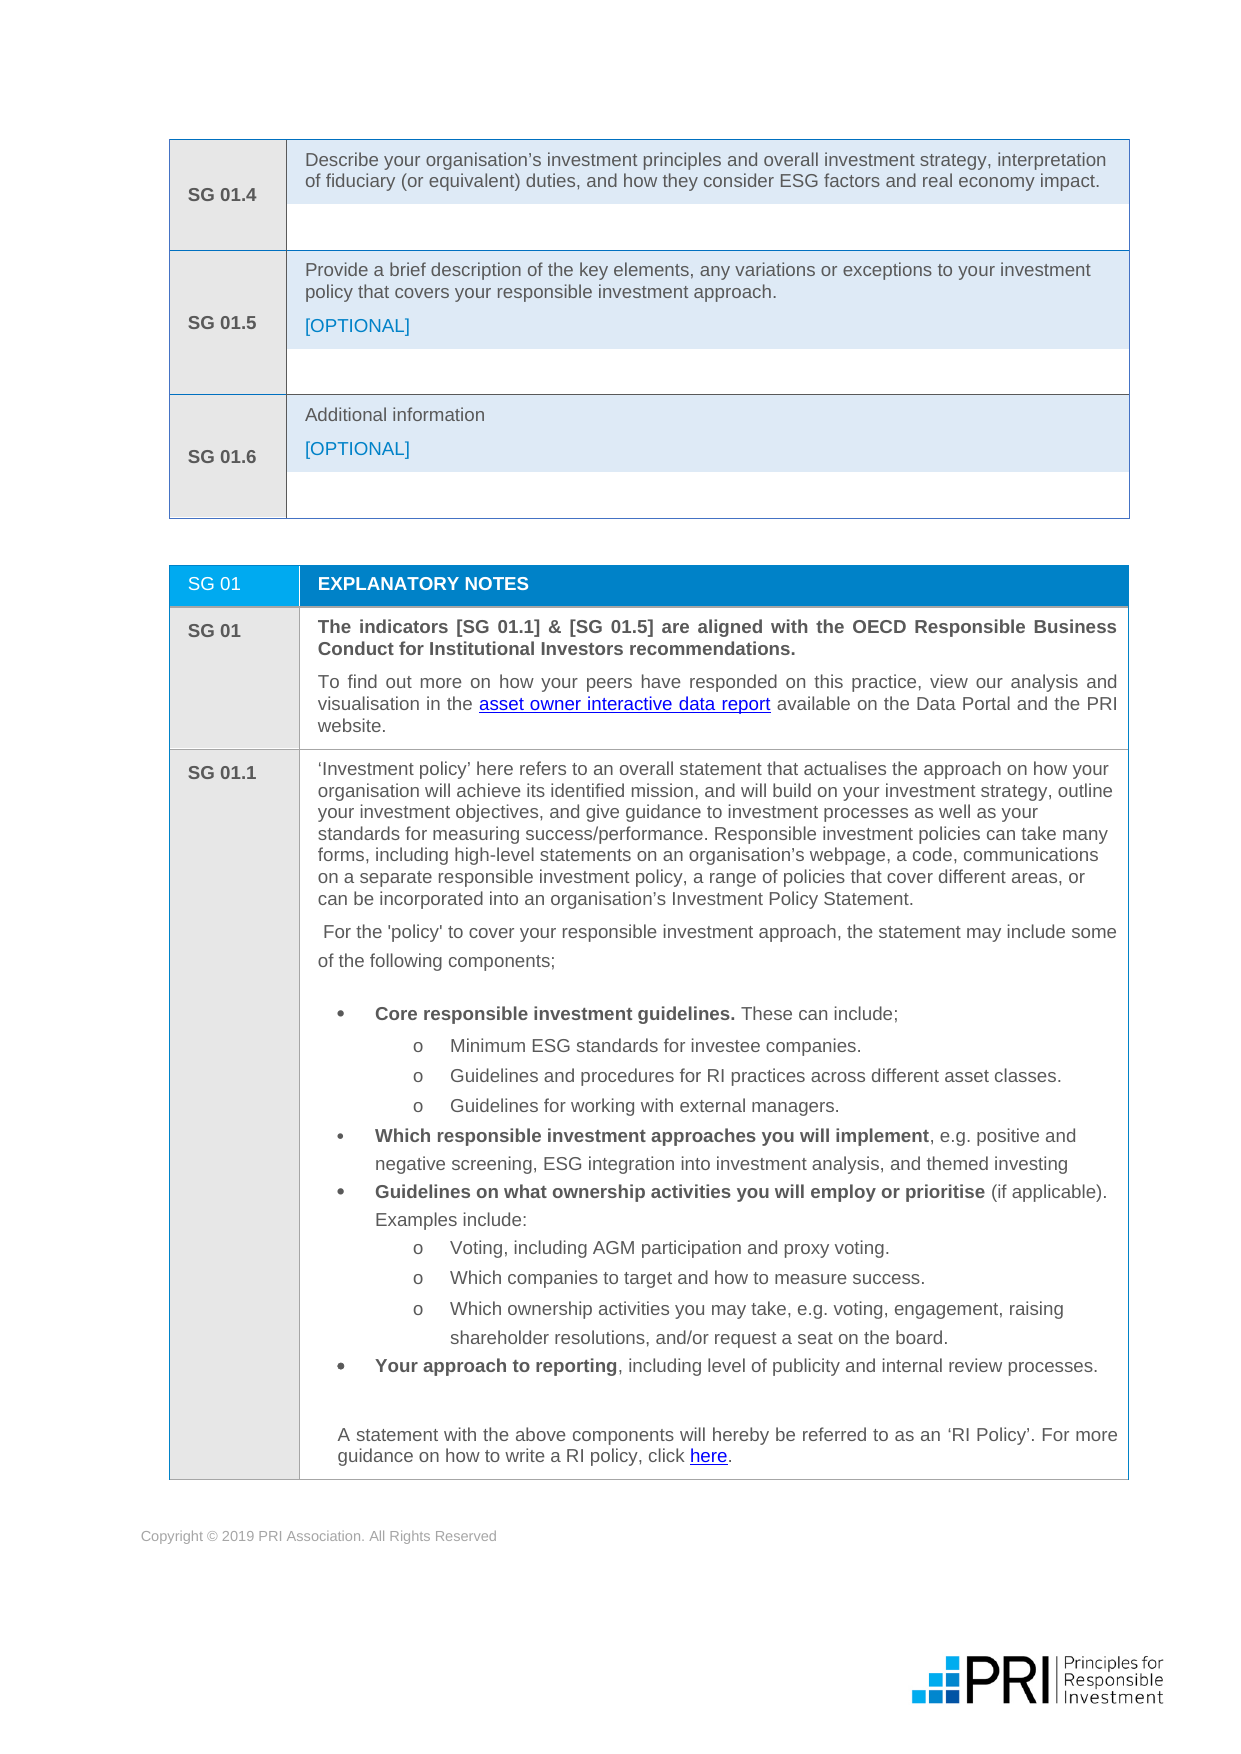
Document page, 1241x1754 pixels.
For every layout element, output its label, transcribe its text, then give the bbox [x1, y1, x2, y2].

picture [404, 441, 408, 456]
table_cell SG 01.1 [170, 750, 299, 1479]
table_cell ‘Investment policy’ here refers to an overall statement that actualises the approach on how your organisation will achieve its identified mission, and will build on your investment strategy, outline your investment objectives, and give guidance to investment processes as well as your standards for measuring success/performance. Responsible investment policies can take many forms, including high-level statements on an organisation’s webpage, a code, communications on a separate responsible investment policy, a range of policies that cover different areas, or can be incorporated into an organisation’s Investment Policy Statement. For the 'policy' to cover your responsible investment approach, the statement may include some of the following components; Core responsible investment guidelines. These can include; Minimum ESG standards for investee companies. Guidelines and procedures for RI practices across different asset classes. Guidelines for working with external managers. Which responsible investment approaches you will implement, e.g. positive and negative screening, ESG integration into investment analysis, and themed investing Guidelines on what ownership activities you will employ or prioritise (if applicable). Examples include: Voting, including AGM participation and proxy voting. Which companies to target and how to measure success. Which ownership activities you may take, e.g. voting, engagement, raising shareholder resolutions, and/or request a seat on the board. Your approach to reporting, including level of publicity and internal review processes. A statement with the above components will hereby be referred to as an ‘RI Policy’. For more guidance on how to write a RI policy, click here. [300, 750, 1128, 1479]
table_cell The indicators [SG 01.1] & [SG 01.5] are aligned with the OECD Responsible Business Conduct for Institutional Investors recommendations. To find out more on how your peers have responded on this practice, view our analysis and visualisation in the asset owner interactive data report available on the Data Portal and the PRI website. [300, 608, 1128, 748]
table_cell [287, 204, 1129, 250]
picture [306, 321, 310, 336]
table_header SG 01 [170, 566, 299, 606]
picture [404, 318, 408, 333]
table_cell [287, 349, 1129, 394]
table_cell SG 01.6 [170, 395, 286, 517]
table_cell [287, 472, 1129, 517]
table_header EXPLANATORY NOTES [300, 566, 1128, 606]
table_cell Describe your organisation’s investment principles and overall investment strategy, interpretation of fiduciary (or equivalent) duties, and how they consider ESG factors and real economy impact. [287, 140, 1129, 204]
table_cell SG 01.4 [170, 140, 286, 250]
table_cell Provide a brief description of the key elements, any variations or exceptions to your investment policy that covers your responsible investment approach. [Optional] [287, 251, 1129, 349]
picture [616, 1581, 1241, 1754]
picture [306, 444, 310, 459]
table_cell Additional information [Optional] [287, 395, 1129, 472]
table_cell SG 01 [170, 608, 299, 748]
table_cell SG 01.5 [170, 251, 286, 394]
